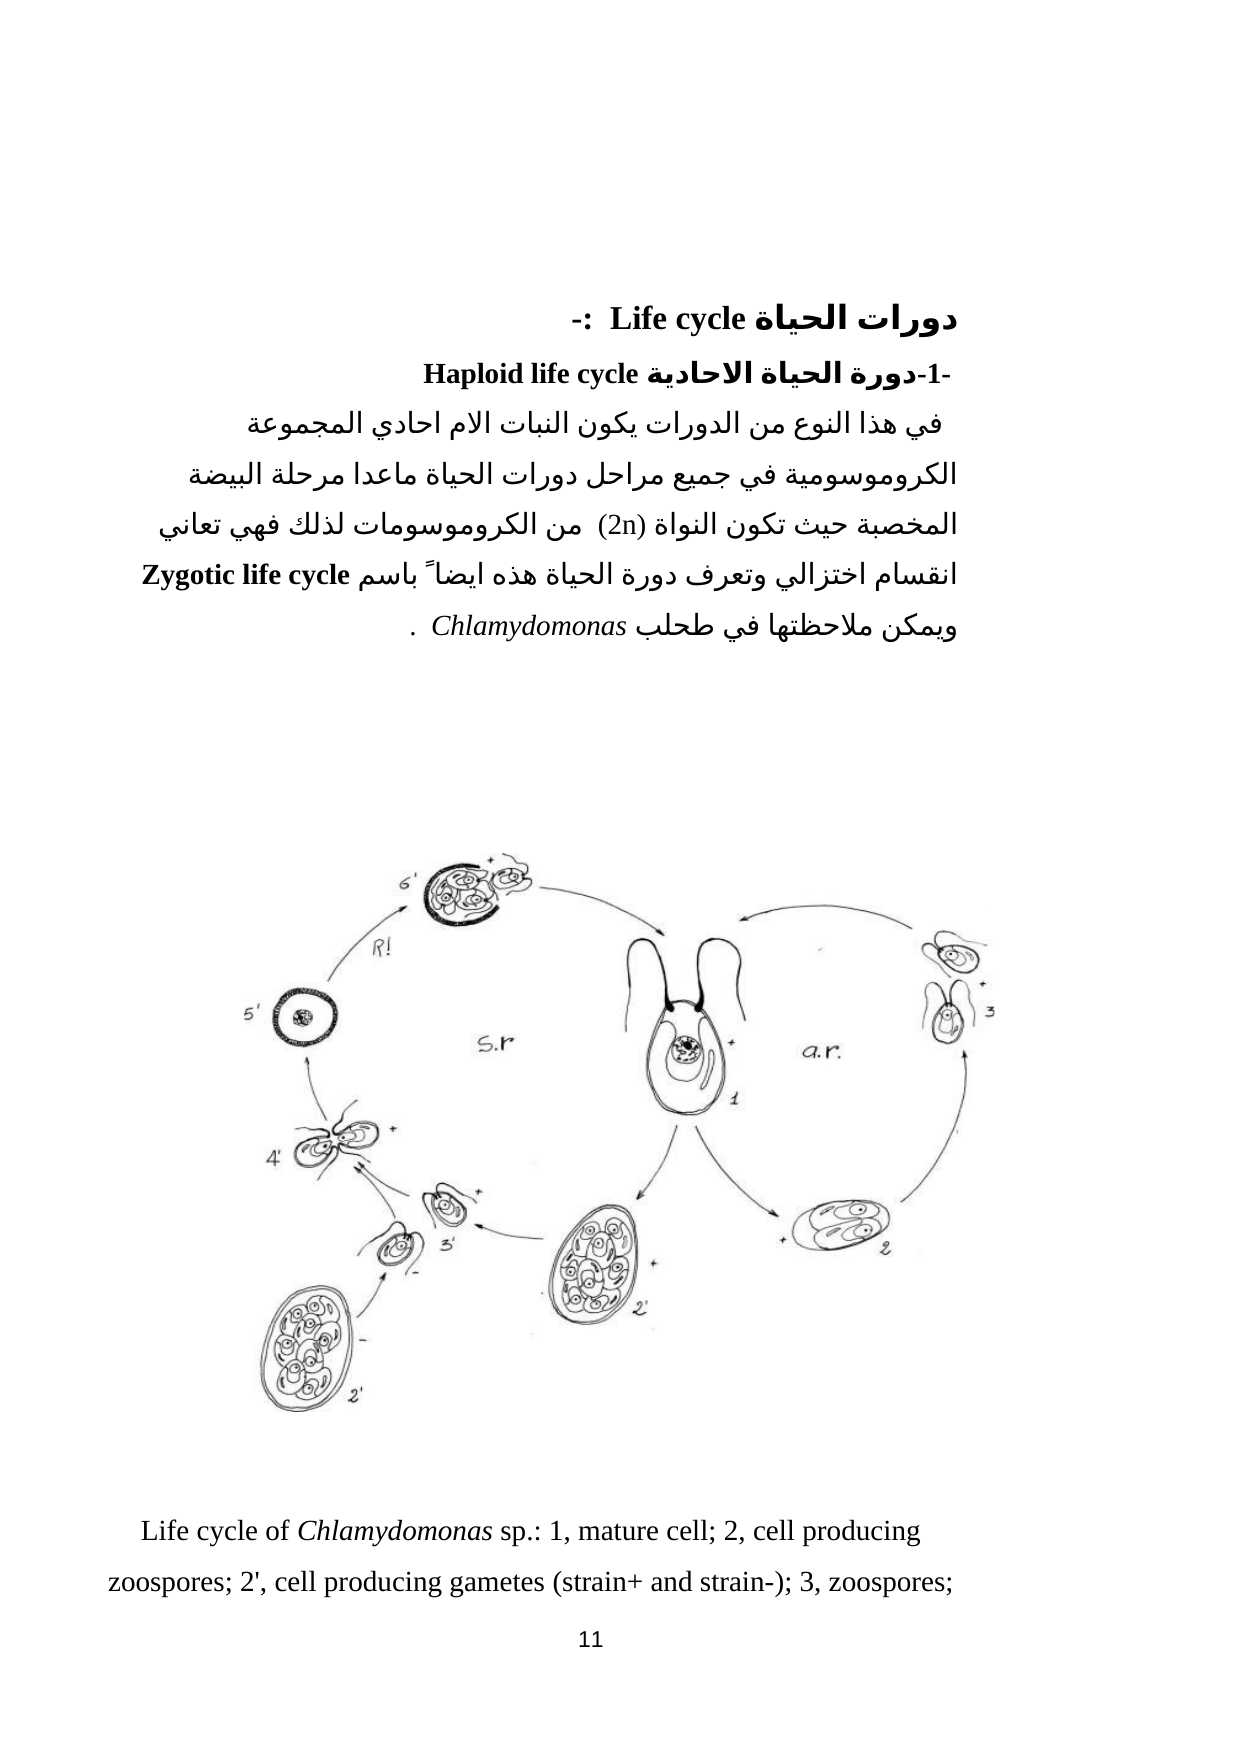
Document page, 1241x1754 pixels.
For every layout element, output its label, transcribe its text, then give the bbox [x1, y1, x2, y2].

list -1-دورة الحياة الاحادية Haploid life cycle [103, 356, 958, 390]
list في هذا النوع من الدورات يكون النبات الام احادي المجموعة الكروموسومية في جميع مراحل دورات الحياة ماعدا مرحلة البيضة المخصبة حيث تكون النواة (2n) من الكروموسومات لذلك فهي تعاني انقسام اختزالي وتعرف دورة الحياة هذه ايضا ً باسم Zygotic life cycle ويمكن ملاحظتها في طحلب Chlamydomonas . [103, 406, 958, 641]
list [103, 1513, 958, 1597]
picture [244, 853, 995, 1412]
list دورات الحياة Life cycle :- [103, 299, 958, 337]
